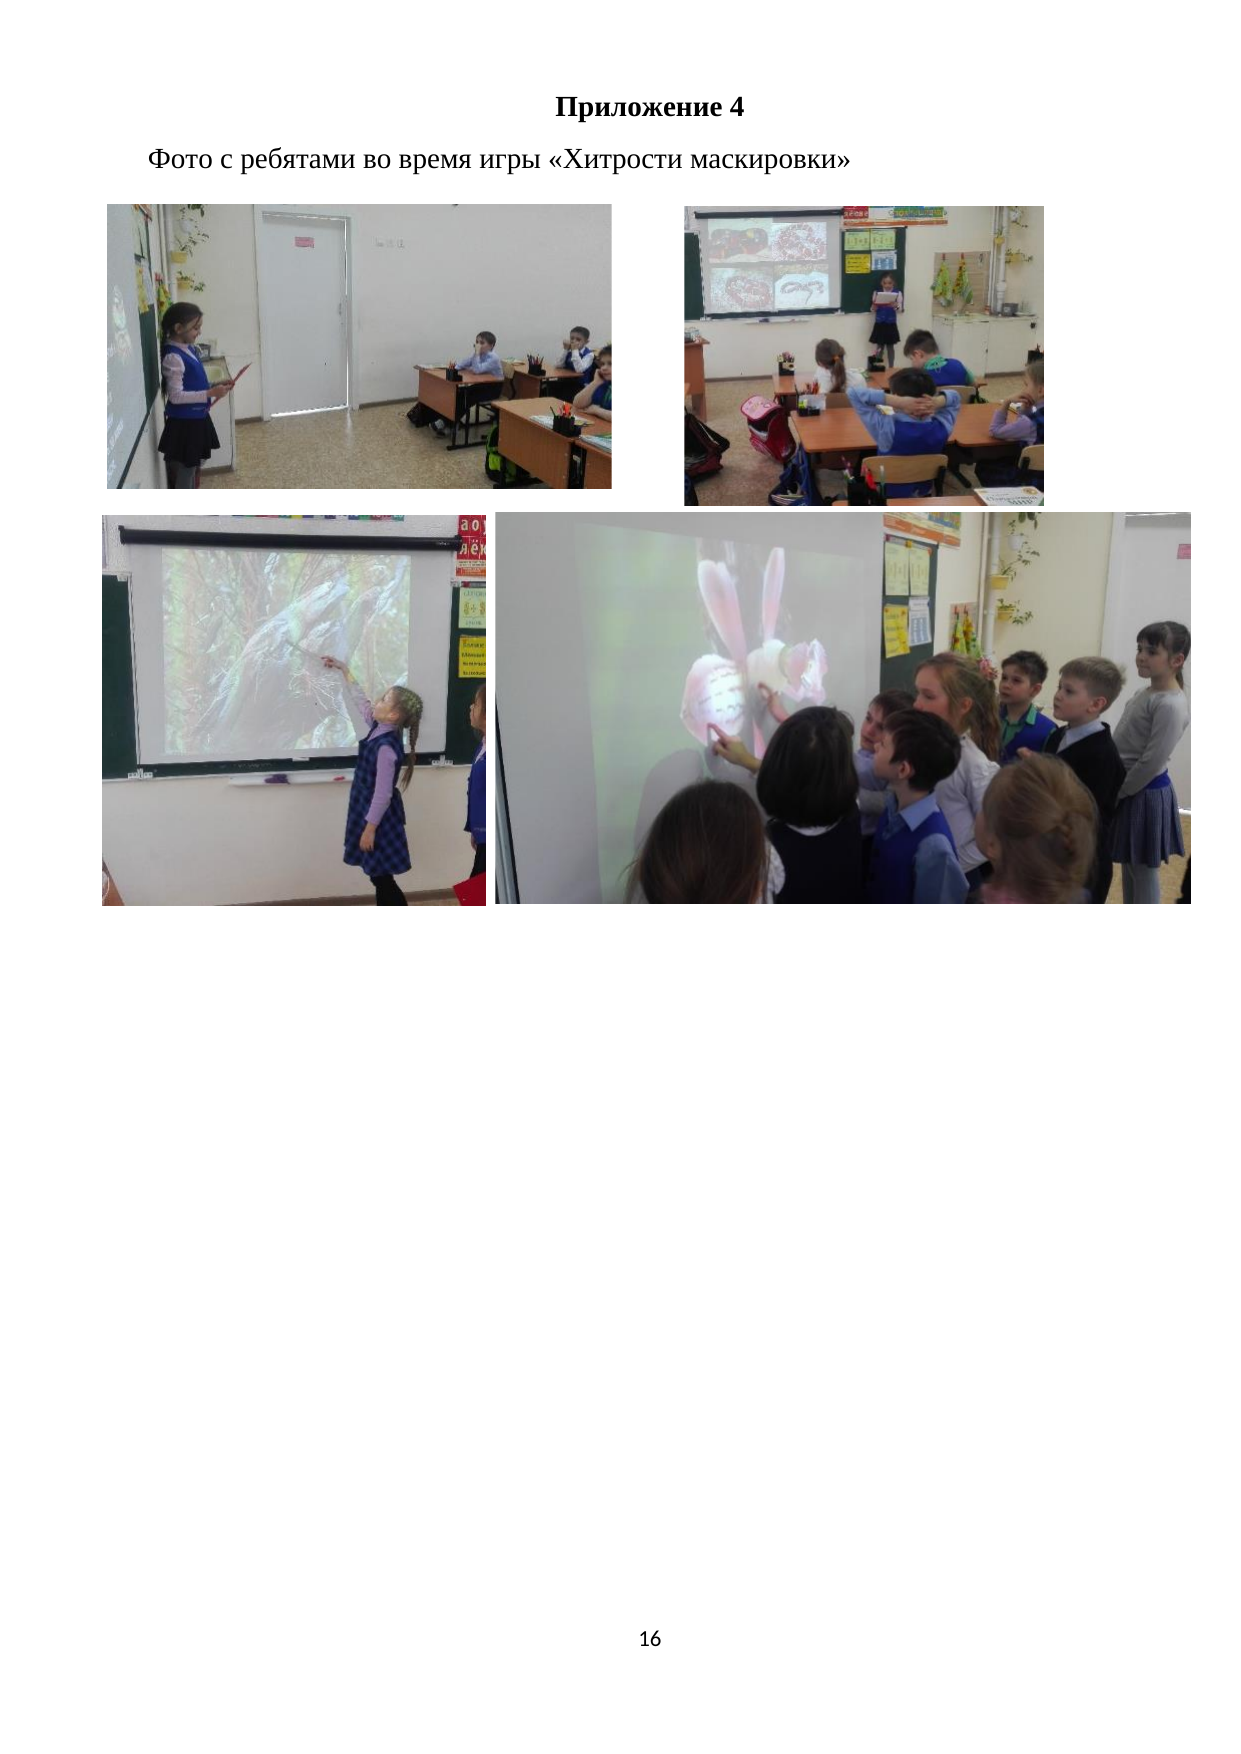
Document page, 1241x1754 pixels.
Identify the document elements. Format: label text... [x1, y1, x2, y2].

text Приложение 4 [148, 89, 1152, 122]
picture [107, 204, 612, 489]
picture [495, 512, 1191, 904]
text Фото с ребятами во время игры «Хитрости маскировки» [148, 141, 1152, 175]
picture [102, 515, 486, 906]
picture [684, 206, 1044, 506]
